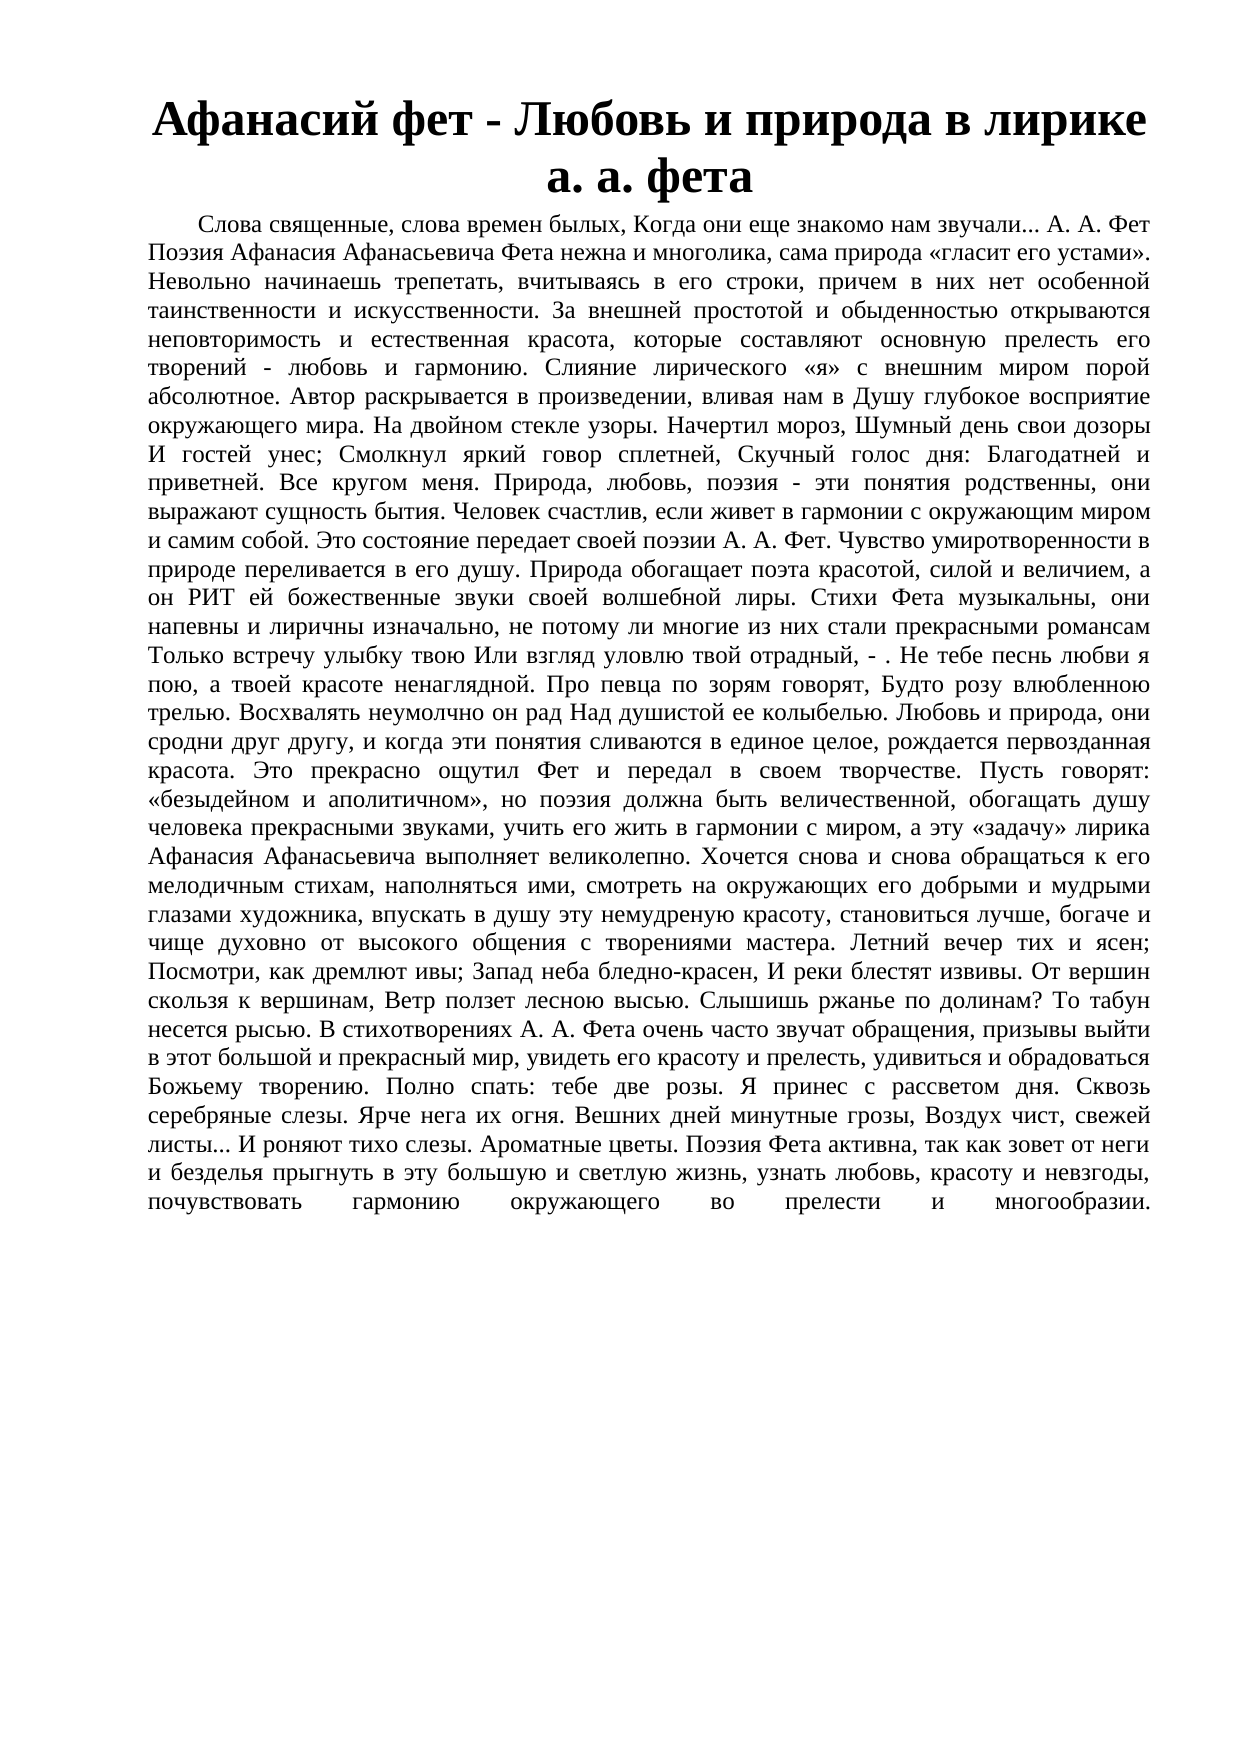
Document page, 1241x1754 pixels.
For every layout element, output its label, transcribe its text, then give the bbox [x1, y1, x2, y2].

text Слова священные, слова времен былых, Когда они еще знакомо нам звучали... А. А. Фет Поэзия Афанасия Афанасьевича Фета нежна и многолика, сама природа «гласит его устами». Невольно начинаешь трепетать, вчитываясь в его строки, причем в них нет особенной таинственности и искусственности. За внешней простотой и обыденностью открываются неповторимость и естественная красота, которые составляют основную прелесть его творений - любовь и гармонию. Слияние лирического «я» с внешним миром порой абсолютное. Автор раскрывается в произведении, вливая нам в Душу глубокое восприятие окружающего мира. На двойном стекле узоры. Начертил мороз, Шумный день свои дозоры И гостей унес; Смолкнул яркий говор сплетней, Скучный голос дня: Благодатней и приветней. Все кругом меня. Природа, любовь, поэзия - эти понятия родственны, они выражают сущность бытия. Человек счастлив, если живет в гармонии с окружающим миром и самим собой. Это состояние передает своей поэзии А. А. Фет. Чувство умиротворенности в природе переливается в его душу. Природа обогащает поэта красотой, силой и величием, а он РИТ ей божественные звуки своей волшебной лиры. Стихи Фета музыкальны, они напевны и лиричны изначально, не потому ли многие из них стали прекрасными романсам Только встречу улыбку твою Или взгляд уловлю твой отрадный, - . Не тебе песнь любви я пою, а твоей красоте ненаглядной. Про певца по зорям говорят, Будто розу влюбленною трелью. Восхвалять неумолчно он рад Над душистой ее колыбелью. Любовь и природа, они сродни друг другу, и когда эти понятия сливаются в единое целое, рождается первозданная красота. Это прекрасно ощутил Фет и передал в своем творчестве. Пусть говорят: «безыдейном и аполитичном», но поэзия должна быть величественной, обогащать душу человека прекрасными звуками, учить его жить в гармонии с миром, а эту «задачу» лирика Афанасия Афанасьевича выполняет великолепно. Хочется снова и снова обращаться к его мелодичным стихам, наполняться ими, смотреть на окружающих его добрыми и мудрыми глазами художника, впускать в душу эту немудреную красоту, становиться лучше, богаче и чище духовно от высокого общения с творениями мастера. Летний вечер тих и ясен; Посмотри, как дремлют ивы; Запад неба бледно-красен, И реки блестят извивы. От вершин скользя к вершинам, Ветр ползет лесною высью. Слышишь ржанье по долинам? То табун несется рысью. В стихотворениях А. А. Фета очень часто звучат обращения, призывы выйти в этот большой и прекрасный мир, увидеть его красоту и прелесть, удивиться и обрадоваться Божьему творению. Полно спать: тебе две розы. Я принес с рассветом дня. Сквозь серебряные слезы. Ярче нега их огня. Вешних дней минутные грозы, Воздух чист, свежей листы... И роняют тихо слезы. Ароматные цветы. Поэзия Фета активна, так как зовет от неги и безделья прыгнуть в эту большую и светлую жизнь, узнать любовь, красоту и невзгоды, почувствовать гармонию окружающего во прелести и многообразии. [148, 209, 1152, 1244]
subtitle Афанасий фет - Любовь и природа в лирике а. а. фета [148, 88, 1152, 203]
